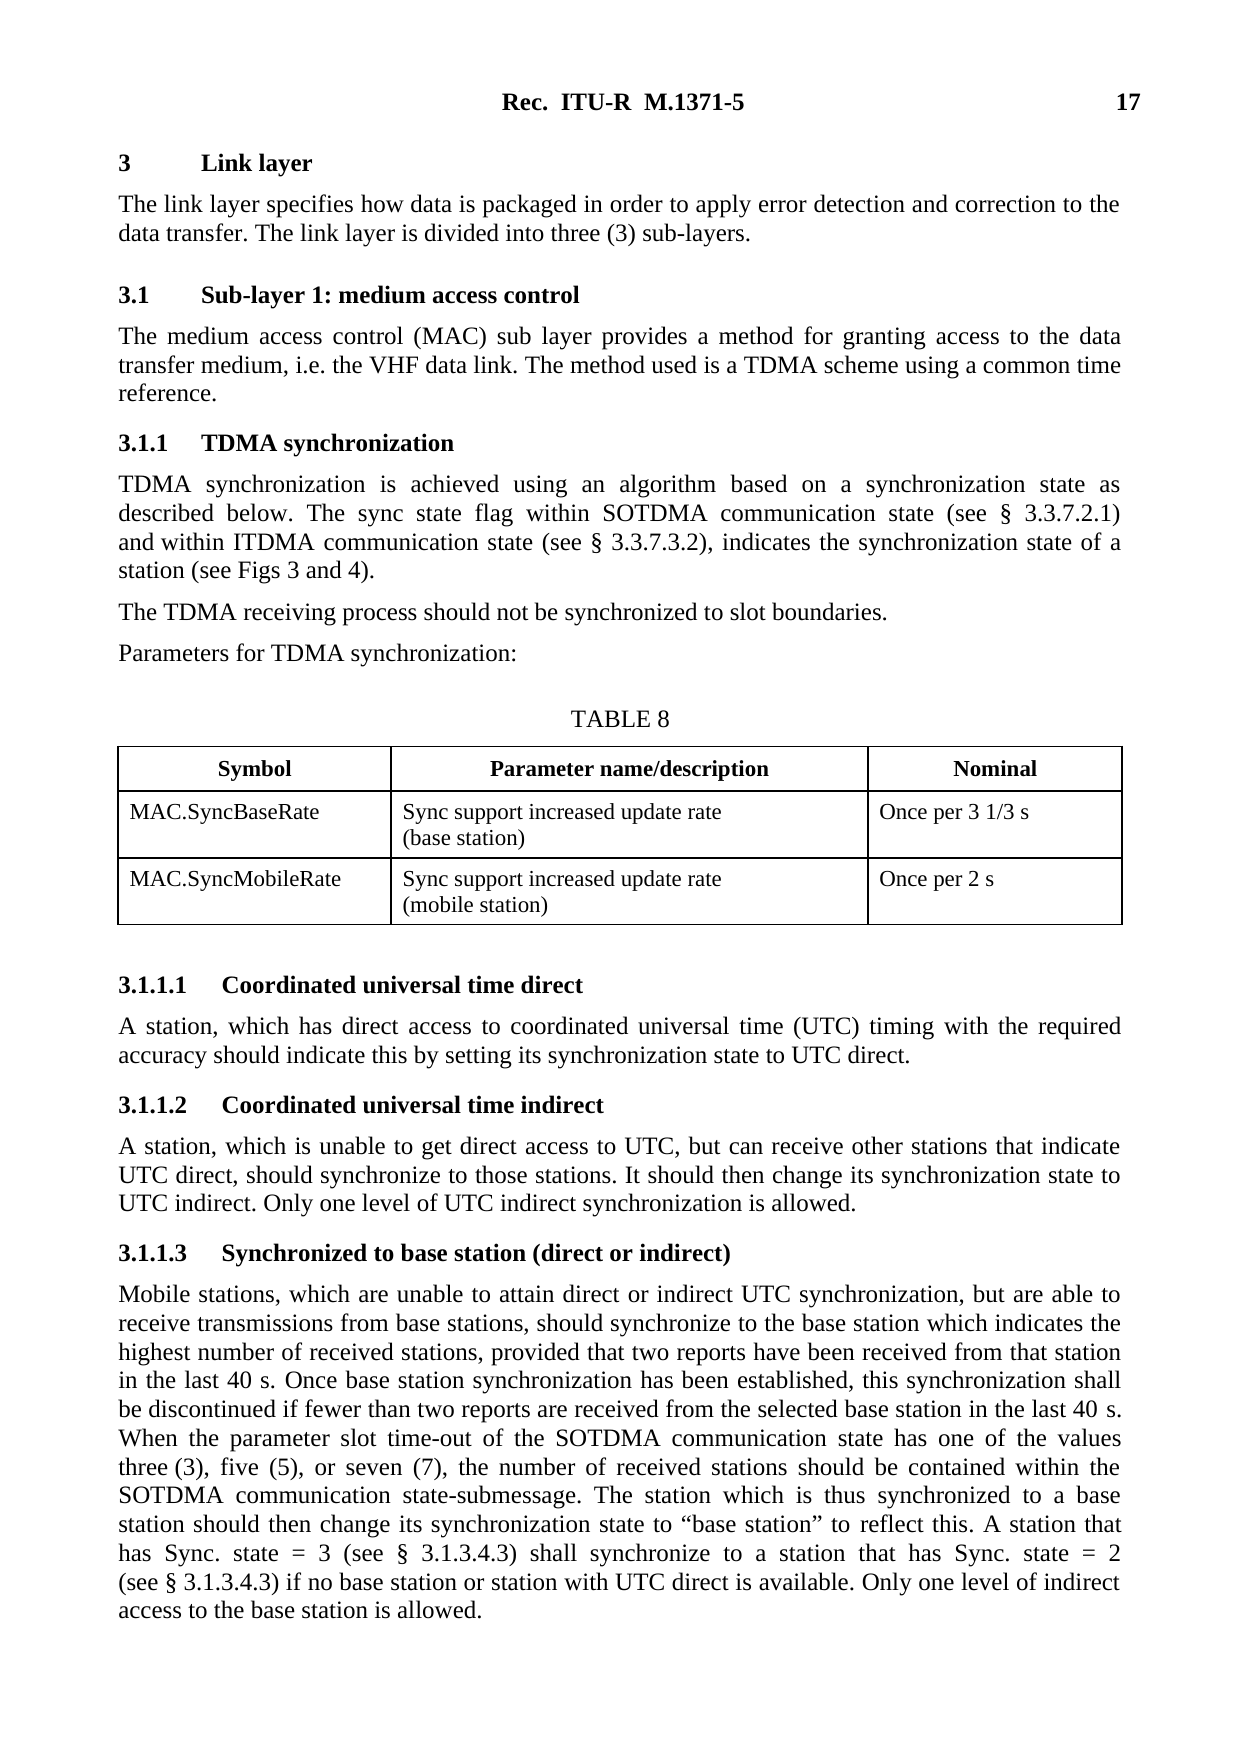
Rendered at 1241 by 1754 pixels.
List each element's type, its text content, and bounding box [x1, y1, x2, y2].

text The link layer specifies how data is packaged in order to apply error detection and correction to the data transfer. The link layer is divided into three (3) sub-layers. [118, 189, 1122, 246]
text The TDMA receiving process should not be synchronized to slot boundaries. [118, 597, 1122, 626]
table_cell Sync support increased update rate (mobile station) [392, 859, 867, 924]
table_header Parameter name/description [392, 747, 867, 790]
text Parameters for TDMA synchronization: [118, 638, 1122, 667]
subtitle 3.1 Sub-layer 1: medium access control [118, 280, 1122, 308]
subtitle 3 Link layer [118, 148, 1122, 176]
text Mobile stations, which are unable to attain direct or indirect UTC synchronization, but are able to receive transmissions from base stations, should synchronize to the base station which indicates the highest number of received stations, provided that two reports have been received from that station in the last 40 s. Once base station synchronization has been established, this synchronization shall be discontinued if fewer than two reports are received from the selected base station in the last 40 s. When the parameter slot time-out of the SOTDMA communication state has one of the values three (3), five (5), or seven (7), the number of received stations should be contained within the SOTDMA communication state-submessage. The station which is thus synchronized to a base station should then change its synchronization state to “base station” to reflect this. A station that has Sync. state = 3 (see § 3.1.3.4.3) shall synchronize to a station that has Sync. state = 2 (see § 3.1.3.4.3) if no base station or station with UTC direct is available. Only one level of indirect access to the base station is allowed. [118, 1279, 1122, 1624]
text A station, which has direct access to coordinated universal time (UTC) timing with the required accuracy should indicate this by setting its synchronization state to UTC direct. [118, 1011, 1122, 1069]
table_cell Sync support increased update rate (base station) [392, 792, 867, 857]
table_cell Once per 3 1/3 s [869, 792, 1121, 857]
subtitle 3.1.1.3 Synchronized to base station (direct or indirect) [118, 1238, 1122, 1267]
table_cell MAC.SyncMobileRate [119, 859, 390, 924]
text TDMA synchronization is achieved using an algorithm based on a synchronization state as described below. The sync state flag within SOTDMA communication state (see § 3.3.7.2.1) and within ITDMA communication state (see § 3.3.7.3.2), indicates the synchronization state of a station (see Figs 3 and 4). [118, 469, 1122, 584]
text The medium access control (MAC) sub layer provides a method for granting access to the data transfer medium, i.e. the VHF data link. The method used is a TDMA scheme using a common time reference. [118, 321, 1122, 407]
text A station, which is unable to get direct access to UTC, but can receive other stations that indicate UTC direct, should synchronize to those stations. It should then change its synchronization state to UTC indirect. Only one level of UTC indirect synchronization is allowed. [118, 1131, 1122, 1217]
table_cell MAC.SyncBaseRate [119, 792, 390, 857]
table_header Symbol [119, 747, 390, 790]
table_cell Once per 2 s [869, 859, 1121, 924]
text TABLE 8 [118, 704, 1122, 733]
subtitle 3.1.1.1 Coordinated universal time direct [118, 970, 1122, 999]
table_header Nominal [869, 747, 1121, 790]
subtitle 3.1.1.2 Coordinated universal time indirect [118, 1090, 1122, 1118]
subtitle 3.1.1 TDMA synchronization [118, 428, 1122, 457]
